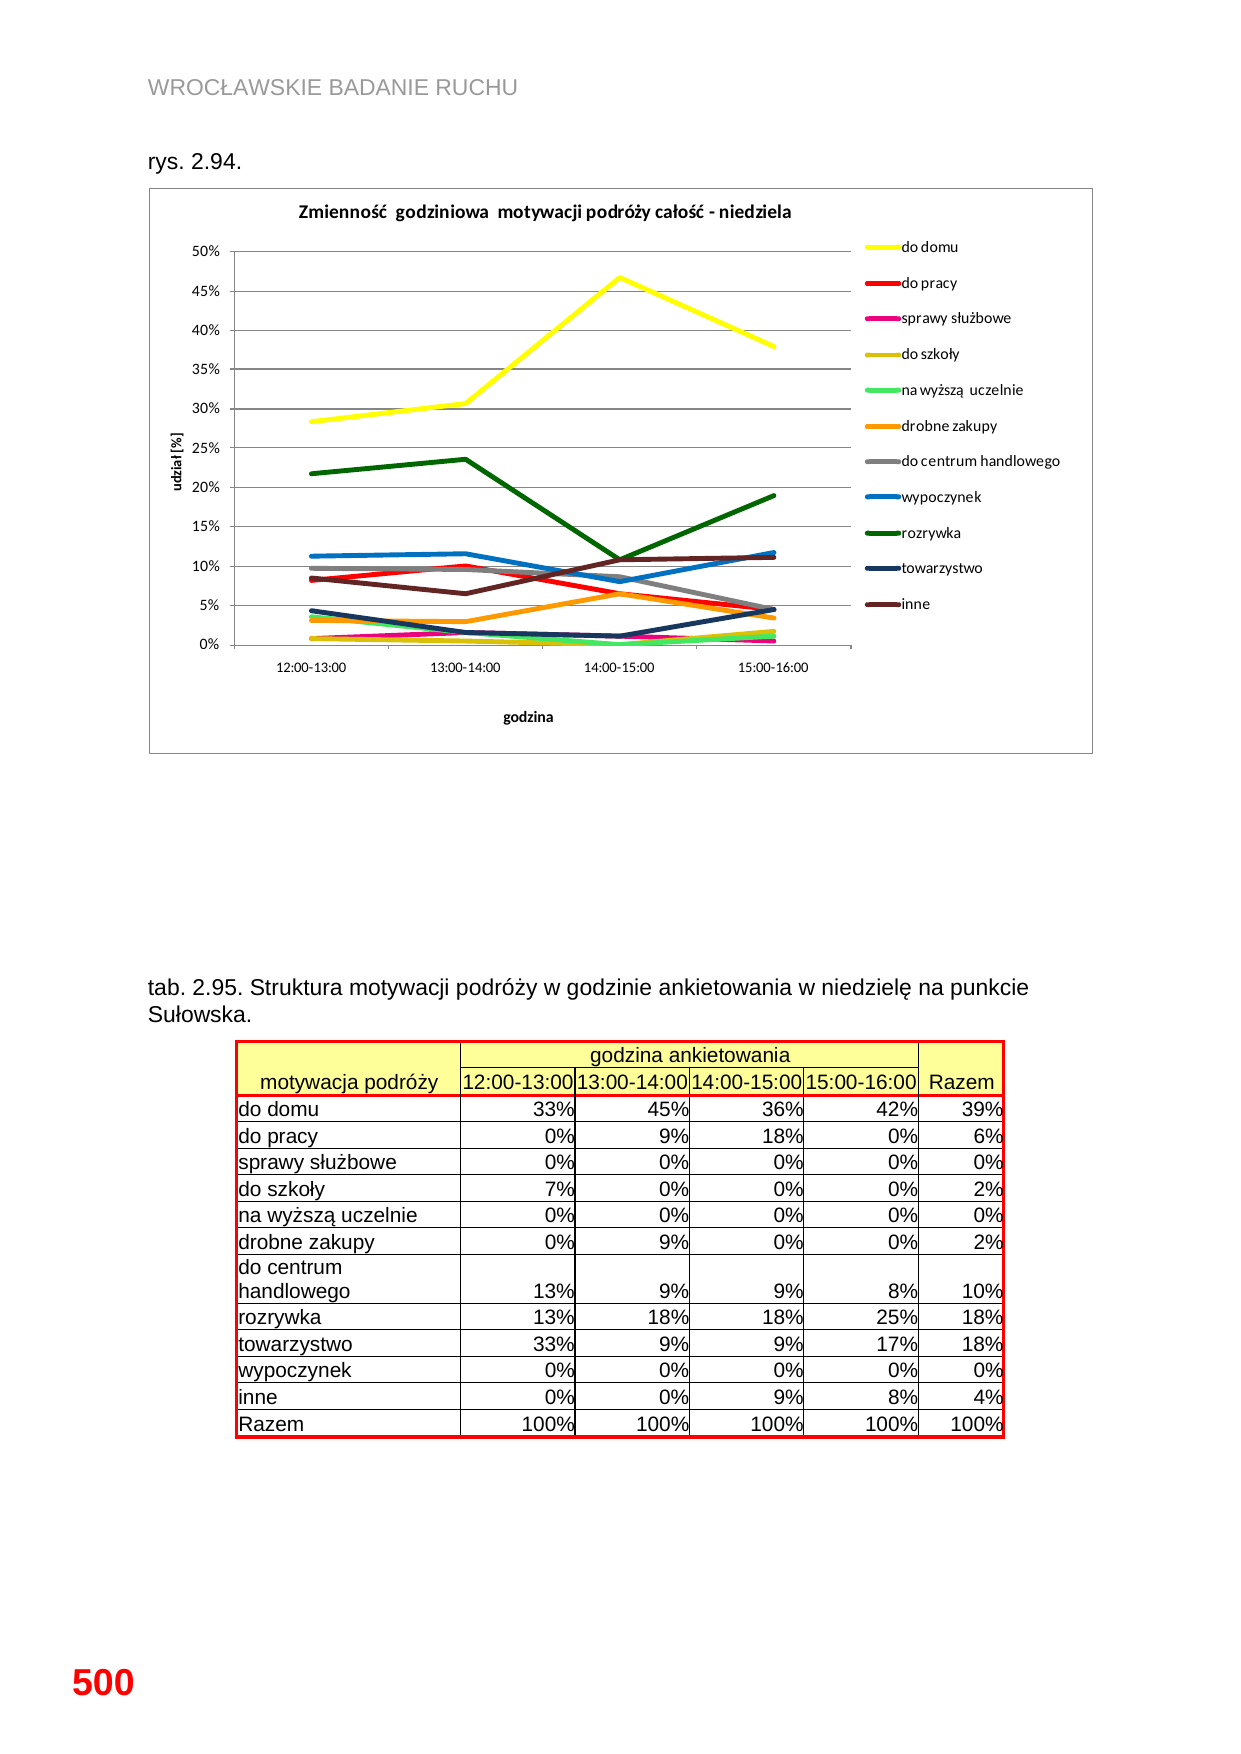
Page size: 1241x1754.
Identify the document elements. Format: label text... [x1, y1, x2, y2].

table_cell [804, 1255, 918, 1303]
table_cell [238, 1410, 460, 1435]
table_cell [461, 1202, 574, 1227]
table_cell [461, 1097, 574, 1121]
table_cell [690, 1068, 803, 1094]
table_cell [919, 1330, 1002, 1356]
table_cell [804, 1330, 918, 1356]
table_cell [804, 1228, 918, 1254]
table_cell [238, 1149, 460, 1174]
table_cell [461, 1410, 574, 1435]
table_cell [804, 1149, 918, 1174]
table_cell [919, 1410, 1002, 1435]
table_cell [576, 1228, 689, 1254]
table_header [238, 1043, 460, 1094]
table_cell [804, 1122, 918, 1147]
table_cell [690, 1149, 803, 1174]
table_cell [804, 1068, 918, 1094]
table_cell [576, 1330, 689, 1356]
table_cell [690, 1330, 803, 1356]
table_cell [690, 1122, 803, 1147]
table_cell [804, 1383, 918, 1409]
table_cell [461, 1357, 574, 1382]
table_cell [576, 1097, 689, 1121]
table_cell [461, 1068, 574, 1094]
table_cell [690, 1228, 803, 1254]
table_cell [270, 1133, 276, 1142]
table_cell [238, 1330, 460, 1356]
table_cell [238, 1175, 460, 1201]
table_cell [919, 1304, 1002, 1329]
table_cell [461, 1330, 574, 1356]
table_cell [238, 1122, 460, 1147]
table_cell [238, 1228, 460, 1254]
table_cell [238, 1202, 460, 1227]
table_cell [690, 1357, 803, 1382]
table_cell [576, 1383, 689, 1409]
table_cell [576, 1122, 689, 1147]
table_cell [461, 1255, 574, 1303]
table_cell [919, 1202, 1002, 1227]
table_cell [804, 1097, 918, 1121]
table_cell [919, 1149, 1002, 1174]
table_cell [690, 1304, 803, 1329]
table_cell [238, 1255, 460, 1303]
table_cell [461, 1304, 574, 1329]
text rys. 2.94. [148, 148, 1092, 174]
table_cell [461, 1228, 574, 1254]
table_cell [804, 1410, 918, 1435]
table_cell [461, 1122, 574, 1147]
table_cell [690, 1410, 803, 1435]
text tab. 2.95. Struktura motywacji podróży w godzinie ankietowania w niedzielę na punkcie Sułowska. [148, 974, 1092, 1027]
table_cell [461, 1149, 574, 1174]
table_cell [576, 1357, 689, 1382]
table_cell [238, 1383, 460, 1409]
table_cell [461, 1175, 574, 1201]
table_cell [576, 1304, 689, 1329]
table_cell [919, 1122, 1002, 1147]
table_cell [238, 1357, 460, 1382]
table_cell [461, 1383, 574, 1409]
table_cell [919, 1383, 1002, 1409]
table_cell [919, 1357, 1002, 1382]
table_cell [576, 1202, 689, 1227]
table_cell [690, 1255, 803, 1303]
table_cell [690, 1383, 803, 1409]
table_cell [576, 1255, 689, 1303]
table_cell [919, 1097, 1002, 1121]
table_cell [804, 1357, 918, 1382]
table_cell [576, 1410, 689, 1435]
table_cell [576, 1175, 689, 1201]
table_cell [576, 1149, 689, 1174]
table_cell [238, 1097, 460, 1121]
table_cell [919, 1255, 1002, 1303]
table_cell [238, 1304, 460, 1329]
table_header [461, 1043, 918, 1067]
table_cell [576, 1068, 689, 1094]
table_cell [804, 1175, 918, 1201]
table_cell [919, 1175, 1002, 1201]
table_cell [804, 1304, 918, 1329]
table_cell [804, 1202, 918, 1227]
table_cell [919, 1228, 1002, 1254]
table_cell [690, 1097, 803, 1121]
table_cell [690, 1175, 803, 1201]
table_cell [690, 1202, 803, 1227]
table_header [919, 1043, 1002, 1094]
